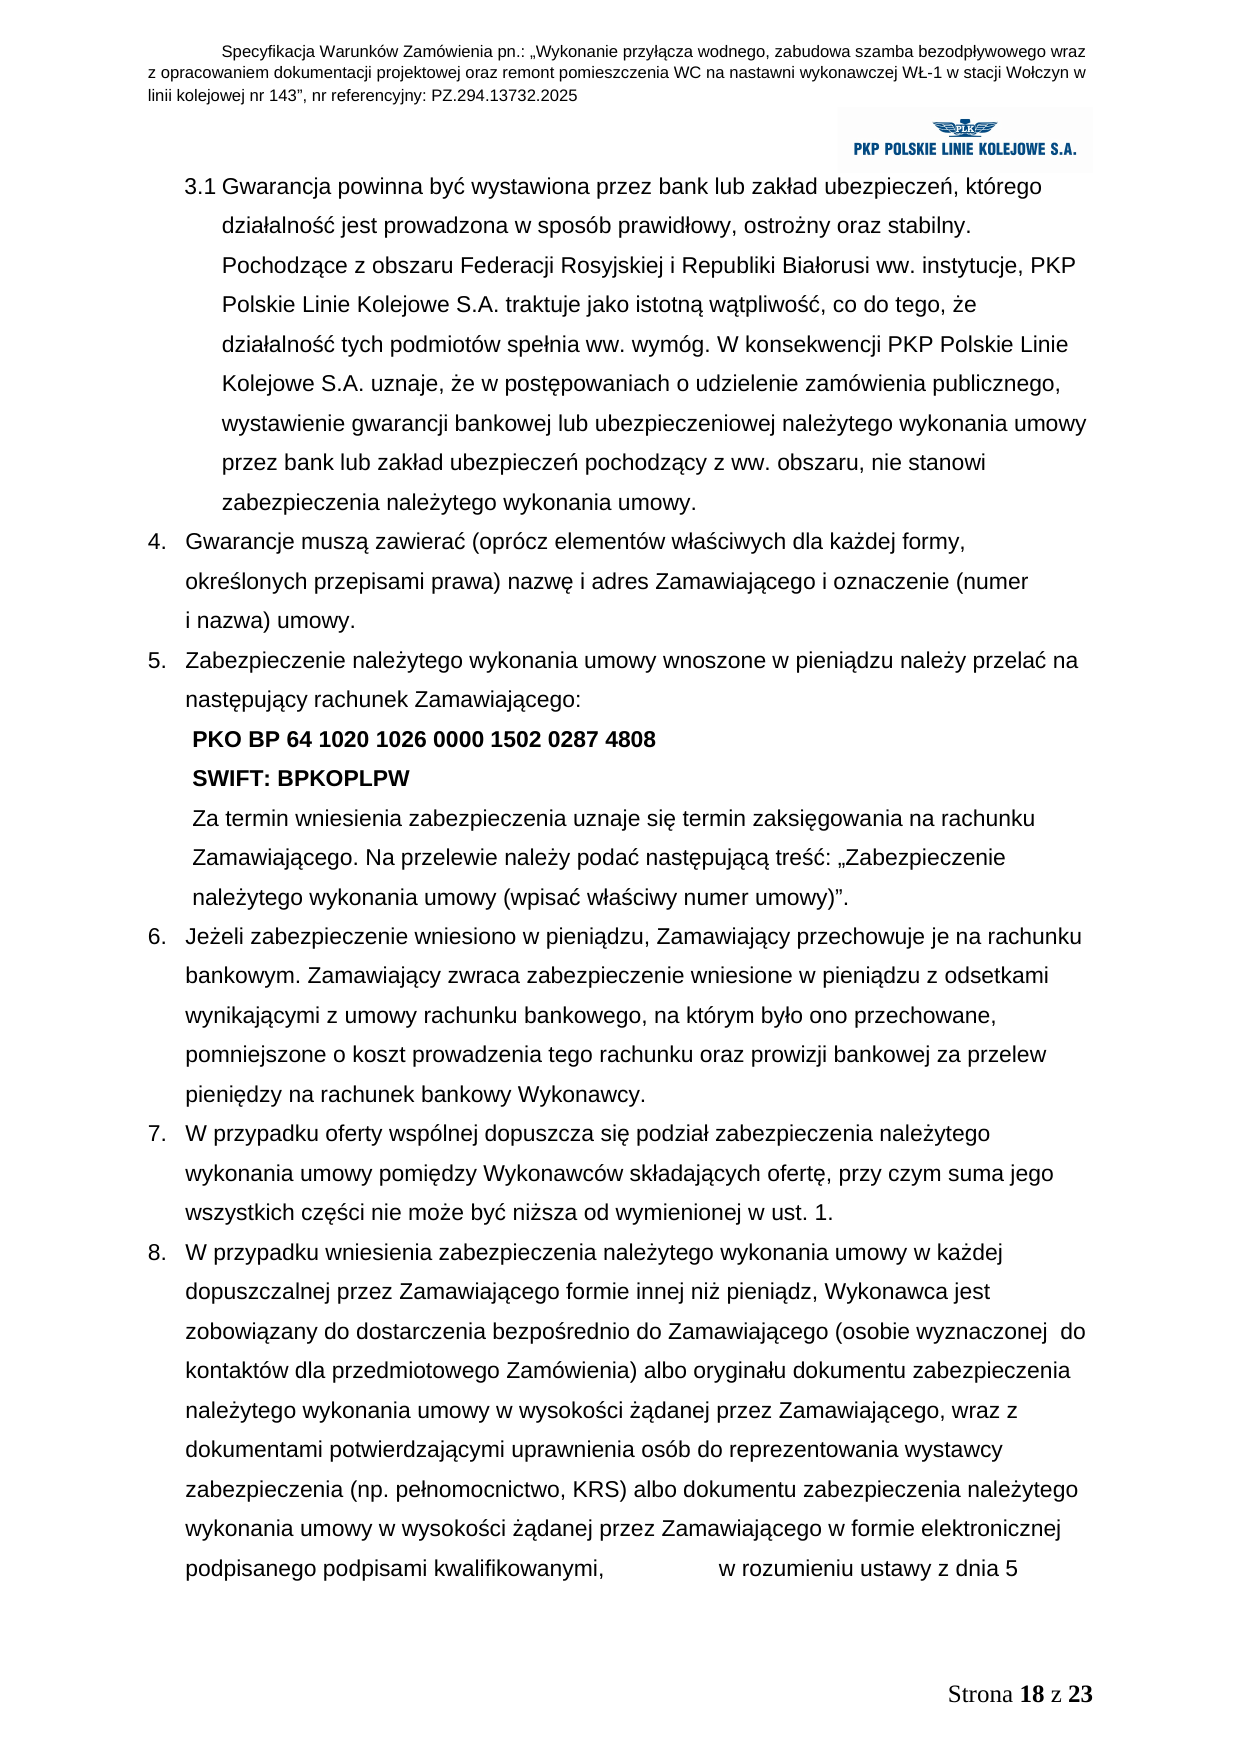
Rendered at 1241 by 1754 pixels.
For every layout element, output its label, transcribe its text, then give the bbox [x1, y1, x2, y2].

list Gwarancje muszą zawierać (oprócz elementów właściwych dla każdej formy, określonych przepisami prawa) nazwę i adres Zamawiającego i oznaczenie (numer i nazwa) umowy. [148, 528, 1093, 633]
text PKO BP 64 1020 1026 0000 1502 0287 4808 [192, 726, 1093, 752]
list Gwarancja powinna być wystawiona przez bank lub zakład ubezpieczeń, którego działalność jest prowadzona w sposób prawidłowy, ostrożny oraz stabilny. Pochodzące z obszaru Federacji Rosyjskiej i Republiki Białorusi ww. instytucje, PKP Polskie Linie Kolejowe S.A. traktuje jako istotną wątpliwość, co do tego, że działalność tych podmiotów spełnia ww. wymóg. W konsekwencji PKP Polskie Linie Kolejowe S.A. uznaje, że w postępowaniach o udzielenie zamówienia publicznego, wystawienie gwarancji bankowej lub ubezpieczeniowej należytego wykonania umowy przez bank lub zakład ubezpieczeń pochodzący z ww. obszaru, nie stanowi zabezpieczenia należytego wykonania umowy. [184, 173, 1093, 515]
text Za termin wniesienia zabezpieczenia uznaje się termin zaksięgowania na rachunku Zamawiającego. Na przelewie należy podać następującą treść: „Zabezpieczenie należytego wykonania umowy (wpisać właściwy numer umowy)”. [192, 804, 1093, 910]
picture [837, 107, 1093, 173]
list Jeżeli zabezpieczenie wniesiono w pieniądzu, Zamawiający przechowuje je na rachunku bankowym. Zamawiający zwraca zabezpieczenie wniesione w pieniądzu z odsetkami wynikającymi z umowy rachunku bankowego, na którym było ono przechowane, pomniejszone o koszt prowadzenia tego rachunku oraz prowizji bankowej za przelew pieniędzy na rachunek bankowy Wykonawcy. [148, 923, 1093, 1107]
list W przypadku oferty wspólnej dopuszcza się podział zabezpieczenia należytego wykonania umowy pomiędzy Wykonawców składających ofertę, przy czym suma jego wszystkich części nie może być niższa od wymienionej w ust. 1. [148, 1120, 1093, 1226]
list Zabezpieczenie należytego wykonania umowy wnoszone w pieniądzu należy przelać na następujący rachunek Zamawiającego: [148, 647, 1093, 712]
text SWIFT: BPKOPLPW [192, 765, 1093, 791]
